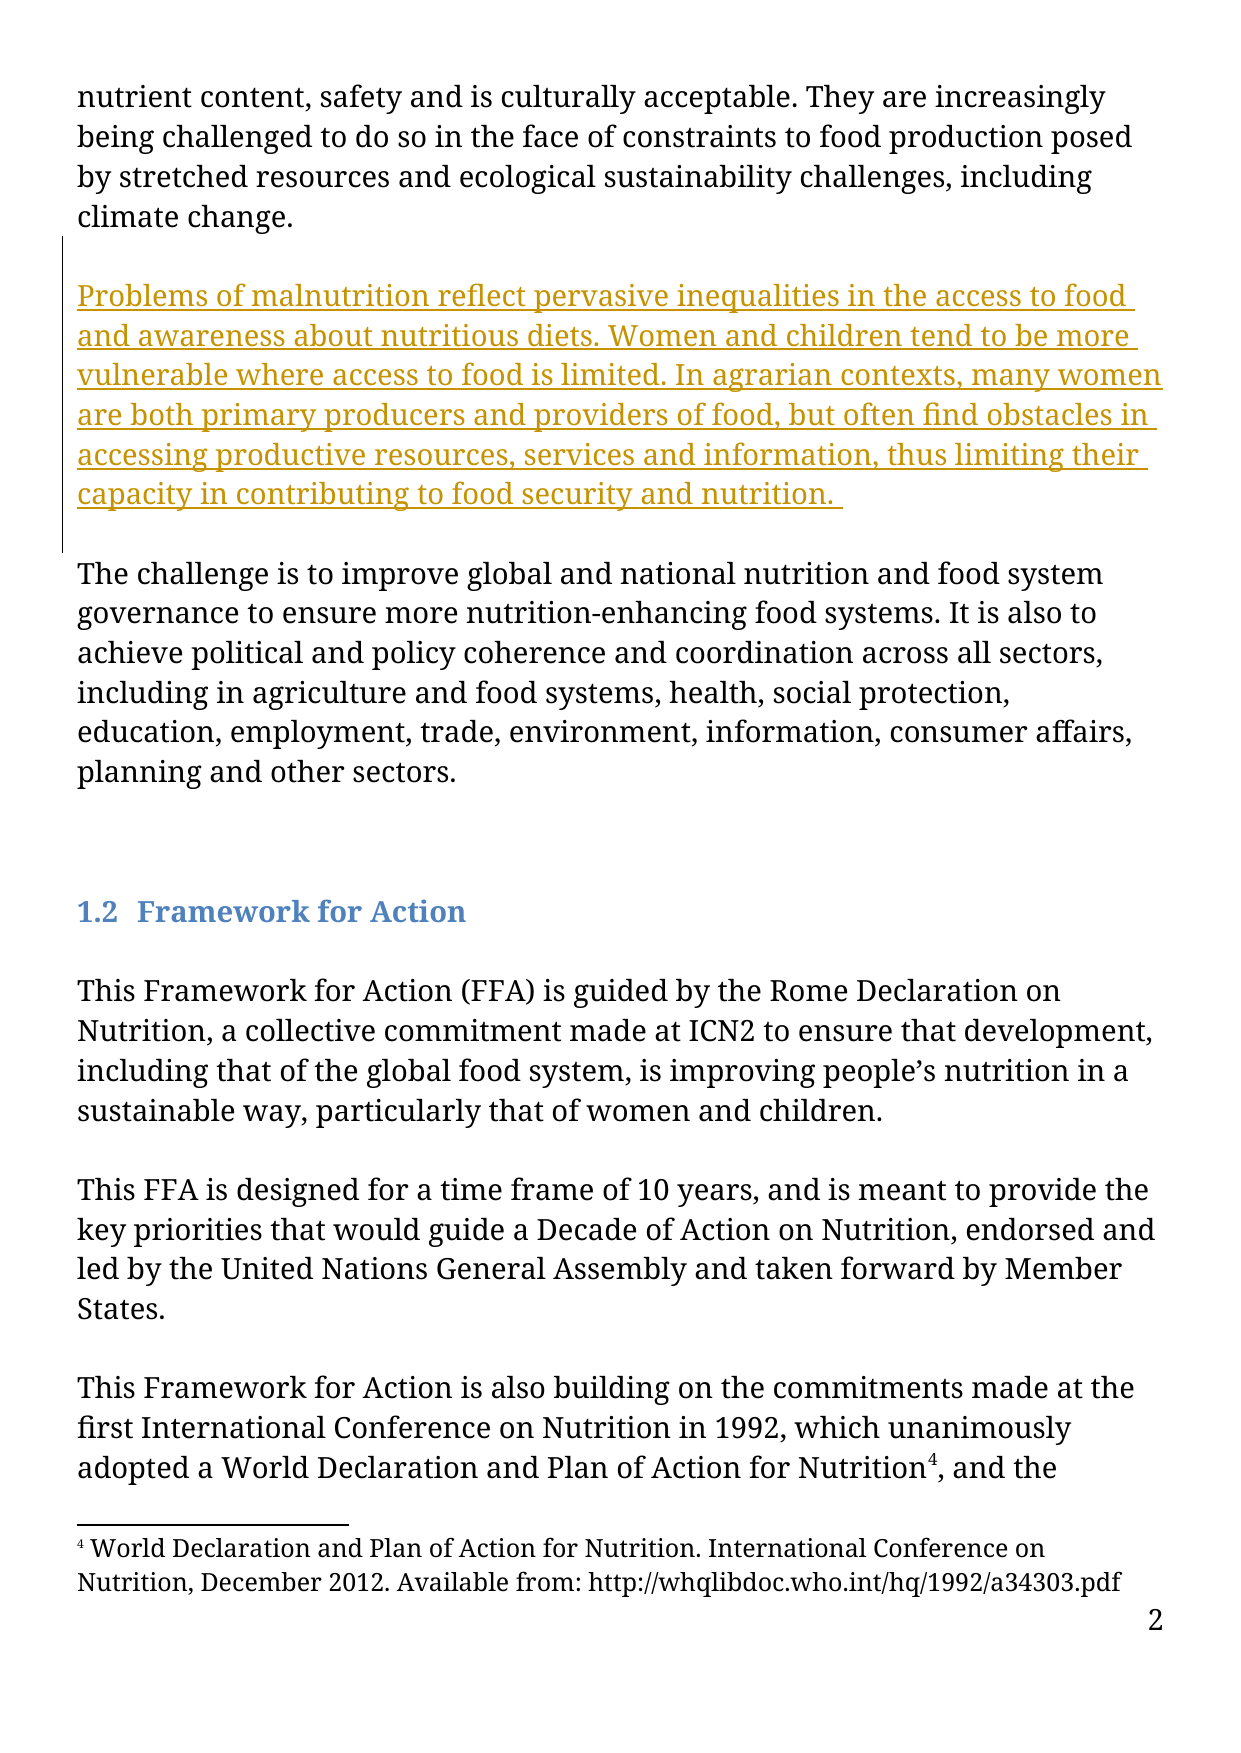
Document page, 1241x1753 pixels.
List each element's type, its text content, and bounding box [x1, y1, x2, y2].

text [77, 77, 1163, 236]
text This FFA is designed for a time frame of 10 years, and is meant to provide the key priorities that would guide a Decade of Action on Nutrition, endorsed and led by the United Nations General Assembly and taken forward by Member States. [77, 1169, 1163, 1328]
text This Framework for Action (FFA) is guided by the Rome Declaration on Nutrition, a collective commitment made at ICN2 to ensure that development, including that of the global food system, is improving people’s nutrition in a sustainable way, particularly that of women and children. [77, 971, 1163, 1129]
text The challenge is to improve global and national nutrition and food system governance to ensure more nutrition-enhancing food systems. It is also to achieve political and policy coherence and coordination across all sectors, including in agriculture and food systems, health, social protection, education, employment, trade, environment, information, consumer affairs, planning and other sectors. [77, 553, 1163, 791]
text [77, 1368, 1163, 1487]
subtitle Framework for Action [77, 891, 1163, 931]
